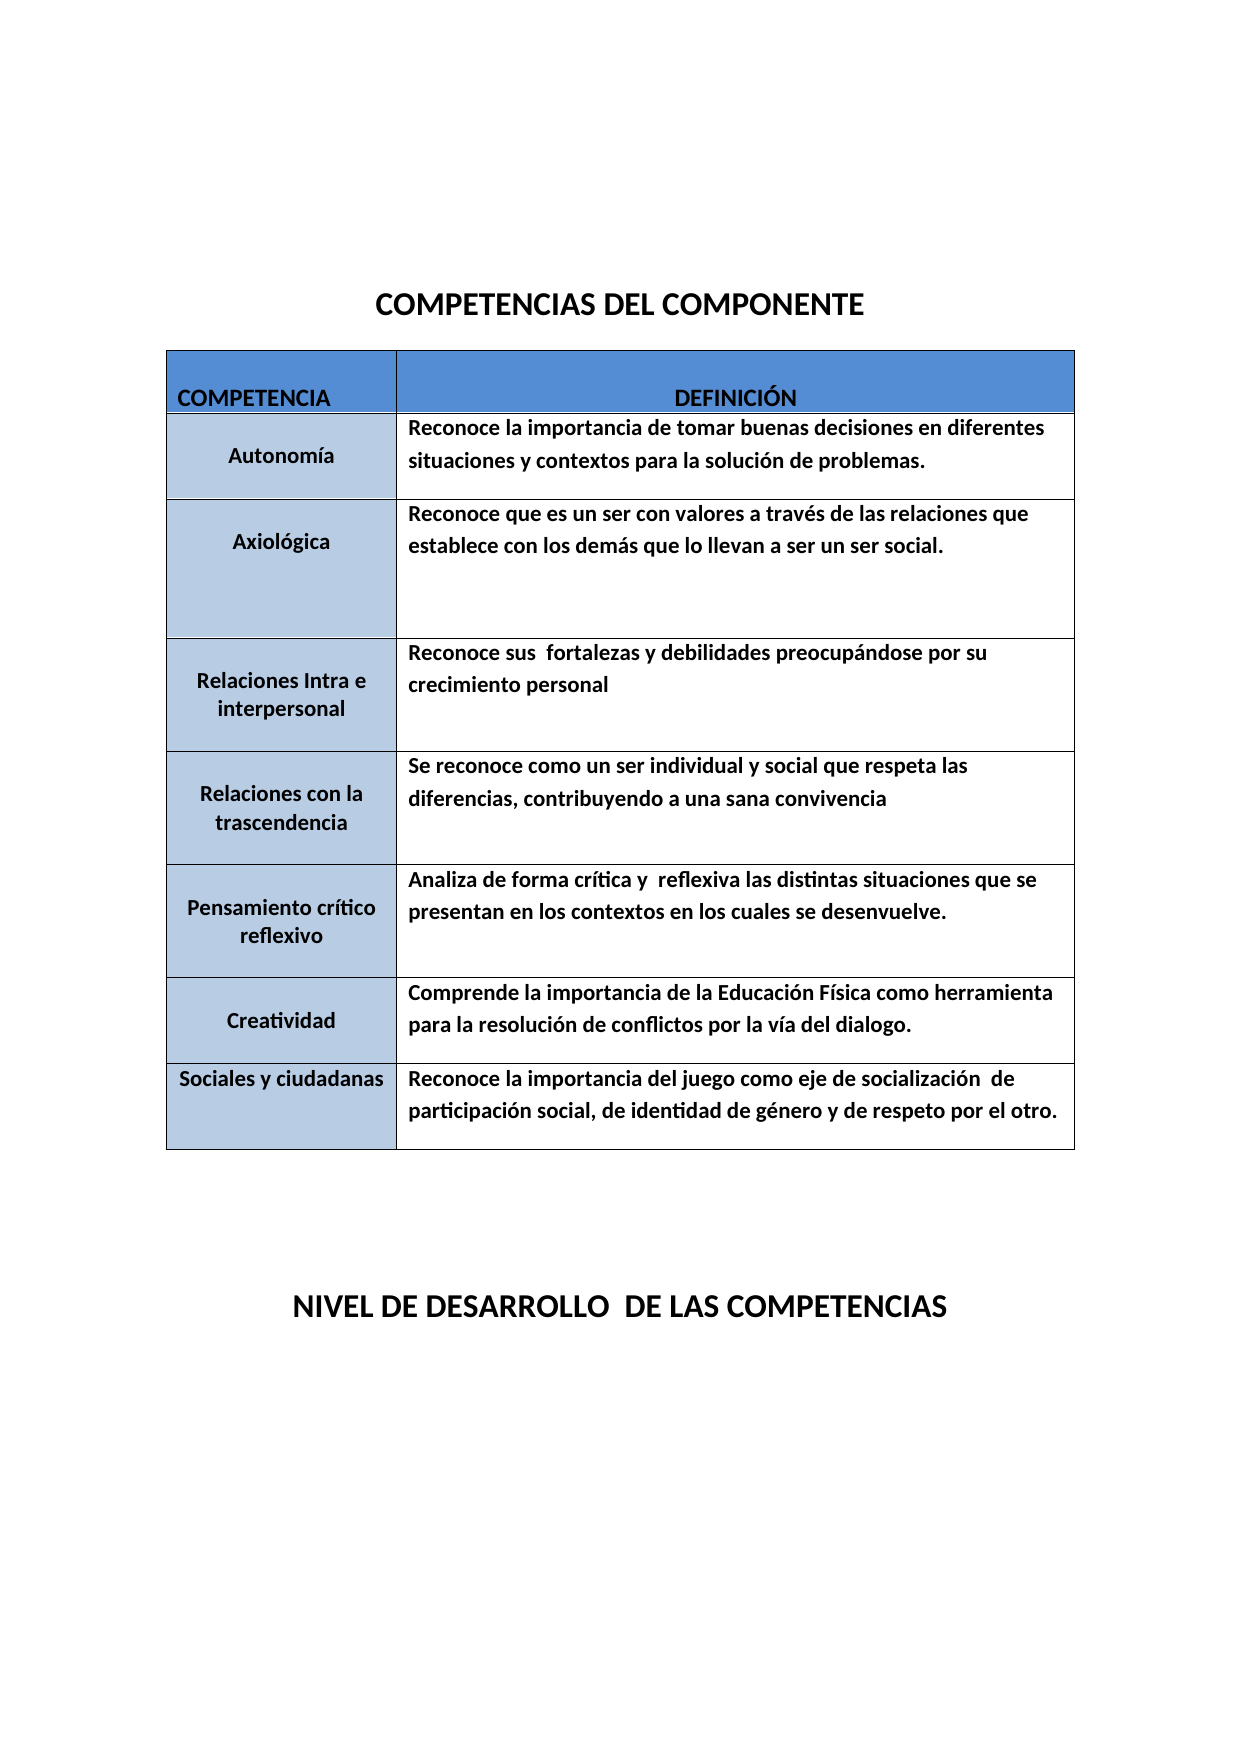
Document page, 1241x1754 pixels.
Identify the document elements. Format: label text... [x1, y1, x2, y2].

table_cell Reconoce que es un ser con valores a través de las relaciones que establece con los demás que lo llevan a ser un ser social. [397, 500, 1074, 637]
text NIVEL DE DESARROLLO DE LAS COMPETENCIAS [177, 1285, 1063, 1326]
table_cell Creatividad [167, 978, 396, 1063]
table_cell Reconoce la importancia de tomar buenas decisiones en diferentes situaciones y contextos para la solución de problemas. [397, 414, 1074, 498]
text COMPETENCIAS DEL COMPONENTE [177, 283, 1063, 323]
table_cell Comprende la importancia de como herramienta para la resolución de conflictos por la vía del dialogo. [397, 978, 1074, 1063]
table_cell Reconoce la importancia del juego como eje de socialización de participación social, de identidad de género y de respeto por el otro. [397, 1064, 1074, 1149]
table_header COMPETENCIA [167, 351, 396, 412]
table_cell Pensamiento crítico reflexivo [167, 865, 396, 977]
table_cell Analiza de forma crítica y reflexiva las distintas situaciones que se presentan en los contextos en los cuales se desenvuelve. [397, 865, 1074, 977]
table_cell Relaciones Intra e interpersonal [167, 639, 396, 751]
table_header DEFINICIÓN [397, 351, 1074, 412]
table_cell Axiológica [167, 500, 396, 637]
table_cell Reconoce sus fortalezas y debilidades preocupándose por su crecimiento personal [397, 639, 1074, 751]
table_cell Se reconoce como un ser individual y social que respeta las diferencias, contribuyendo a una sana convivencia [397, 752, 1074, 864]
table_cell Sociales y ciudadanas [167, 1064, 396, 1149]
table_cell Autonomía [167, 414, 396, 498]
table_cell Relaciones con la trascendencia [167, 752, 396, 864]
